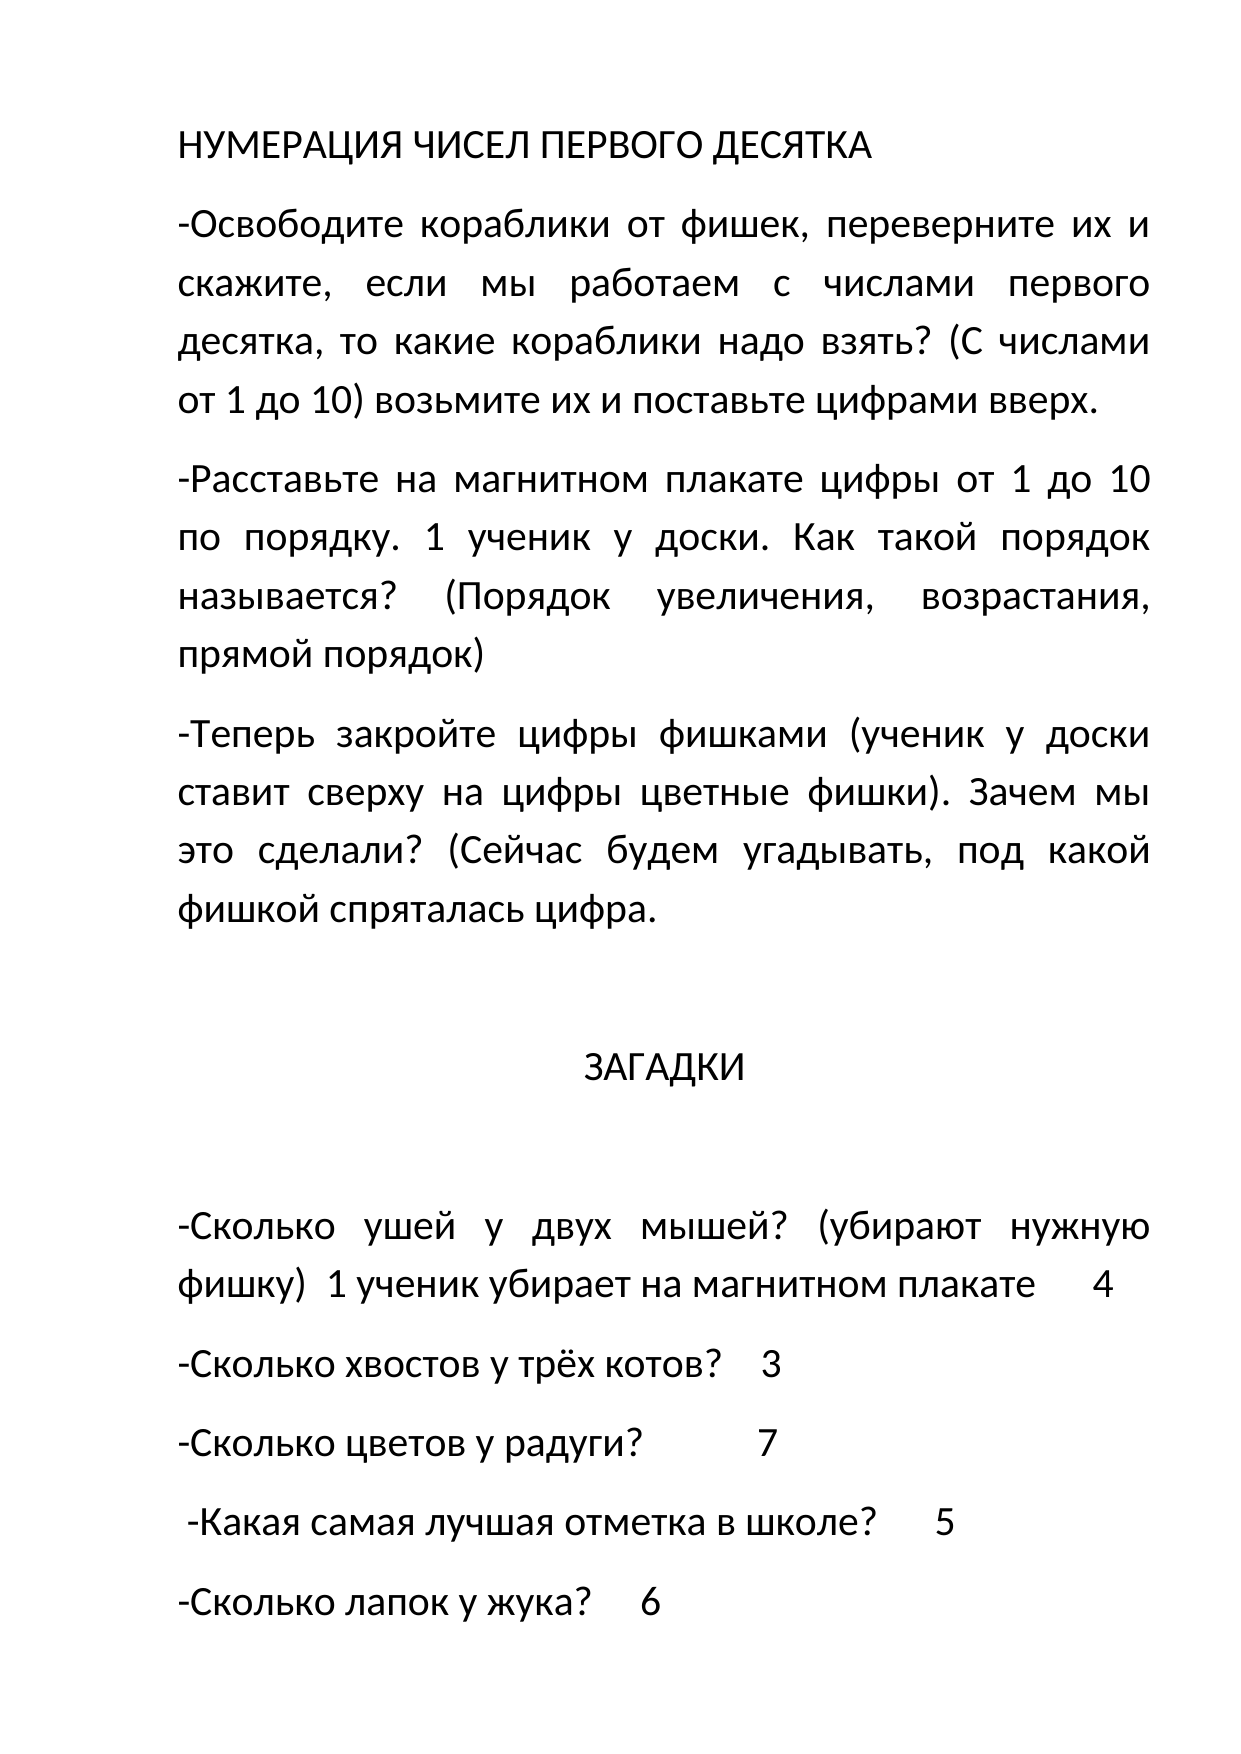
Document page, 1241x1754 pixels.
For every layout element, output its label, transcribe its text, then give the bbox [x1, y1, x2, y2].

text ЗАГАДКИ [177, 1040, 1152, 1091]
text -Сколько ушей у двух мышей? (убирают нужную фишку) 1 ученик убирает на магнитном плакате 4 [177, 1199, 1152, 1308]
text -Сколько хвостов у трёх котов? 3 [177, 1337, 1152, 1387]
text -Сколько лапок у жука? 6 [177, 1574, 1152, 1625]
text -Освободите кораблики от фишек, переверните их и скажите, если мы работаем с числами первого десятка, то какие кораблики надо взять? (С числами от 1 до 10) возьмите их и поставьте цифрами вверх. [177, 197, 1152, 423]
text -Какая самая лучшая отметка в школе? 5 [177, 1495, 1152, 1546]
text НУМЕРАЦИЯ ЧИСЕЛ ПЕРВОГО ДЕСЯТКА [177, 118, 1152, 169]
text -Сколько цветов у радуги? 7 [177, 1416, 1152, 1467]
text -Теперь закройте цифры фишками (ученик у доски ставит сверху на цифры цветные фишки). Зачем мы это сделали? (Сейчас будем угадывать, под какой фишкой спряталась цифра. [177, 707, 1152, 933]
text -Расставьте на магнитном плакате цифры от 1 до 10 по порядку. 1 ученик у доски. Как такой порядок называется? (Порядок увеличения, возрастания, прямой порядок) [177, 452, 1152, 678]
